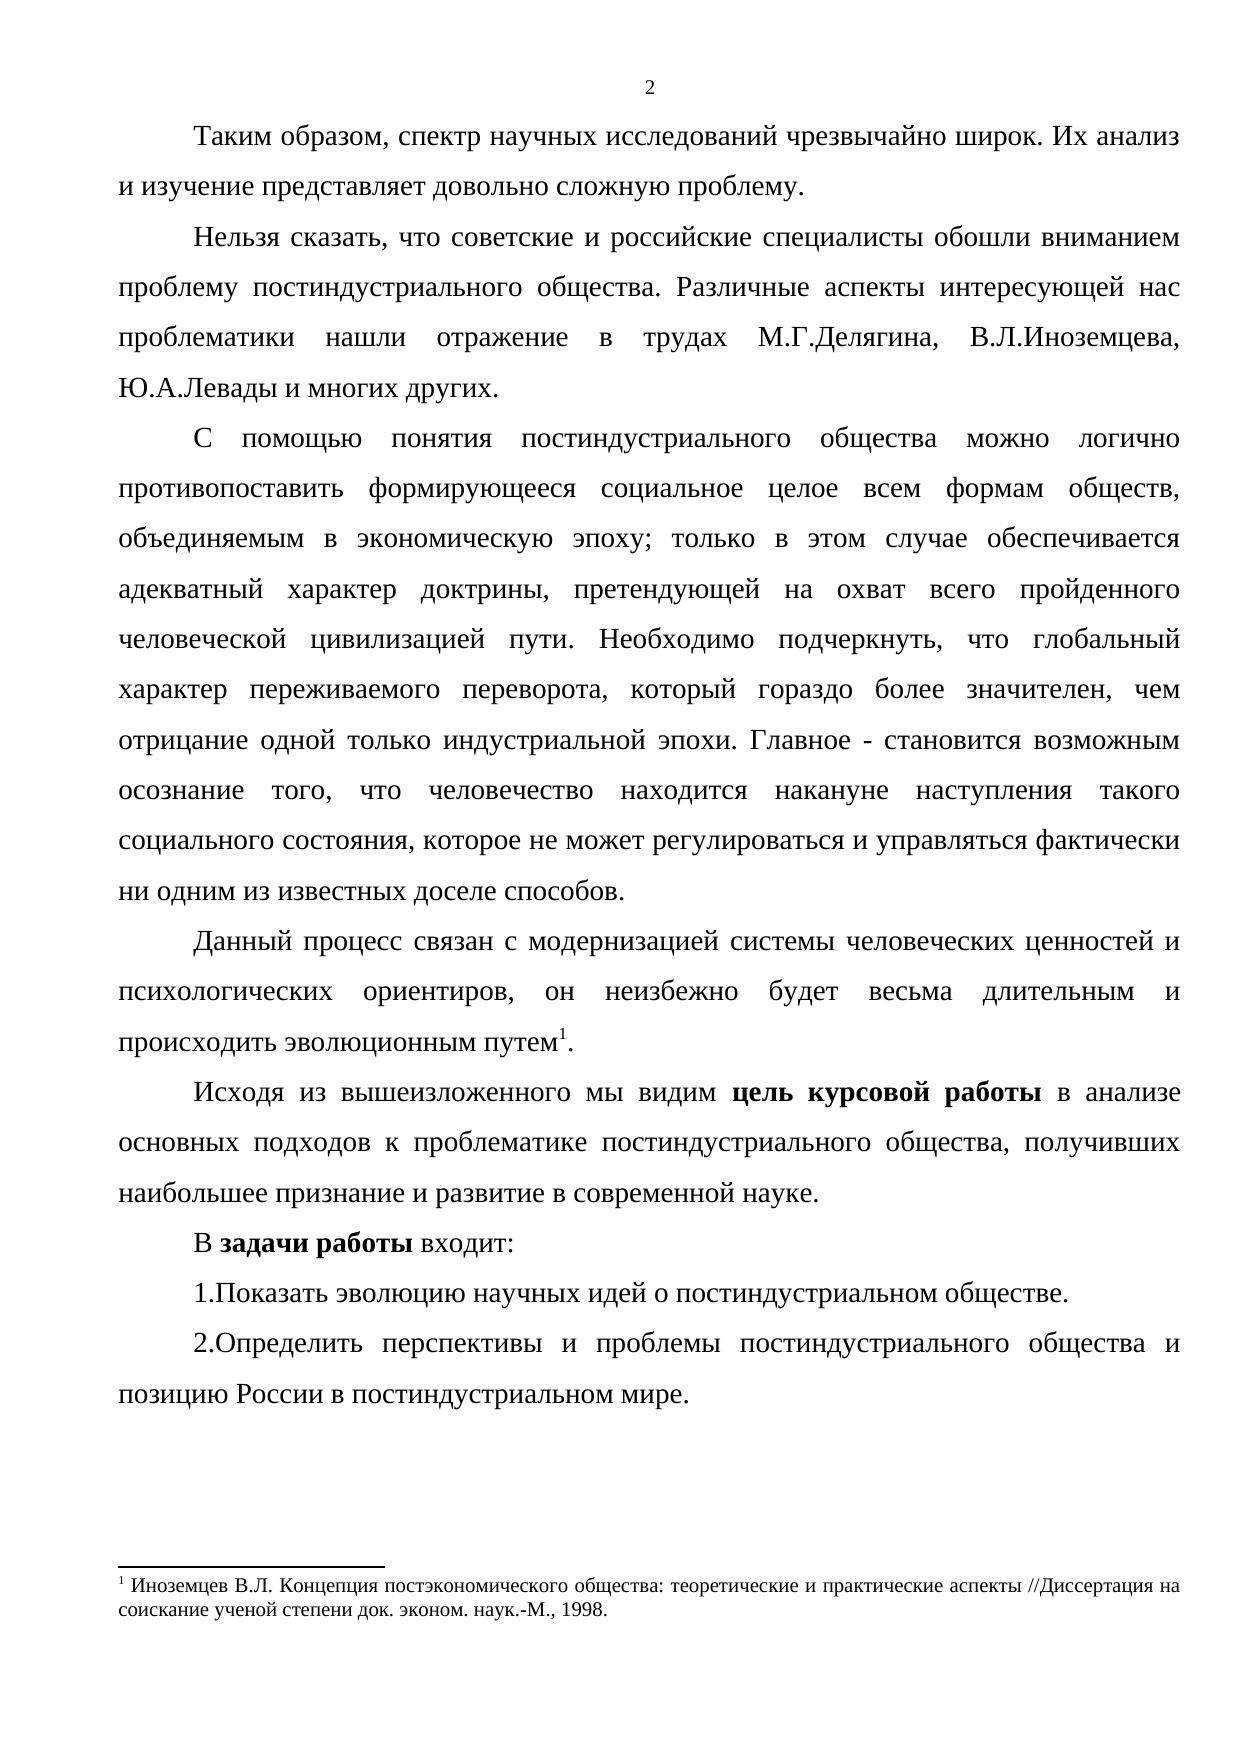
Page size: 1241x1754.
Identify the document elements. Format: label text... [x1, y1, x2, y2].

text 1.Показать эволюцию научных идей о постиндустриальном обществе. [118, 1275, 1181, 1309]
text С помощью понятия постиндустриального общества можно логично противопоставить формирующееся социальное целое всем формам обществ, объединяемым в экономическую эпоху; только в этом случае обеспечивается адекватный характер доктрины, претендующей на охват всего пройденного человеческой цивилизацией пути. Необходимо подчеркнуть, что глобальный характер переживаемого переворота, который гораздо более значителен, чем отрицание одной только индустриальной эпохи. Главное - становится возможным осознание того, что человечество находится накануне наступления такого социального состояния, которое не может регулироваться и управляться фактически ни одним из известных доселе способов. [118, 420, 1181, 906]
text В задачи работы входит: [118, 1225, 1181, 1258]
text Нельзя сказать, что советские и российские специалисты обошли вниманием проблему постиндустриального общества. Различные аспекты интересующей нас проблематики нашли отражение в трудах М.Г.Делягина, В.Л.Иноземцева, Ю.А.Левады и многих других. [118, 219, 1181, 403]
text 2.Определить перспективы и проблемы постиндустриального общества и позицию России в постиндустриальном мире. [118, 1326, 1181, 1409]
text Исходя из вышеизложенного мы видим цель курсовой работы в анализе основных подходов к проблематике постиндустриального общества, получивших наибольшее признание и развитие в современной науке. [118, 1074, 1181, 1208]
text Данный процесс связан с модернизацией системы человеческих ценностей и психологических ориентиров, он неизбежно будет весьма длительным и происходить эволюционным путем. [118, 923, 1181, 1057]
text Таким образом, спектр научных исследований чрезвычайно широк. Их анализ и изучение представляет довольно сложную проблему. [118, 118, 1181, 202]
